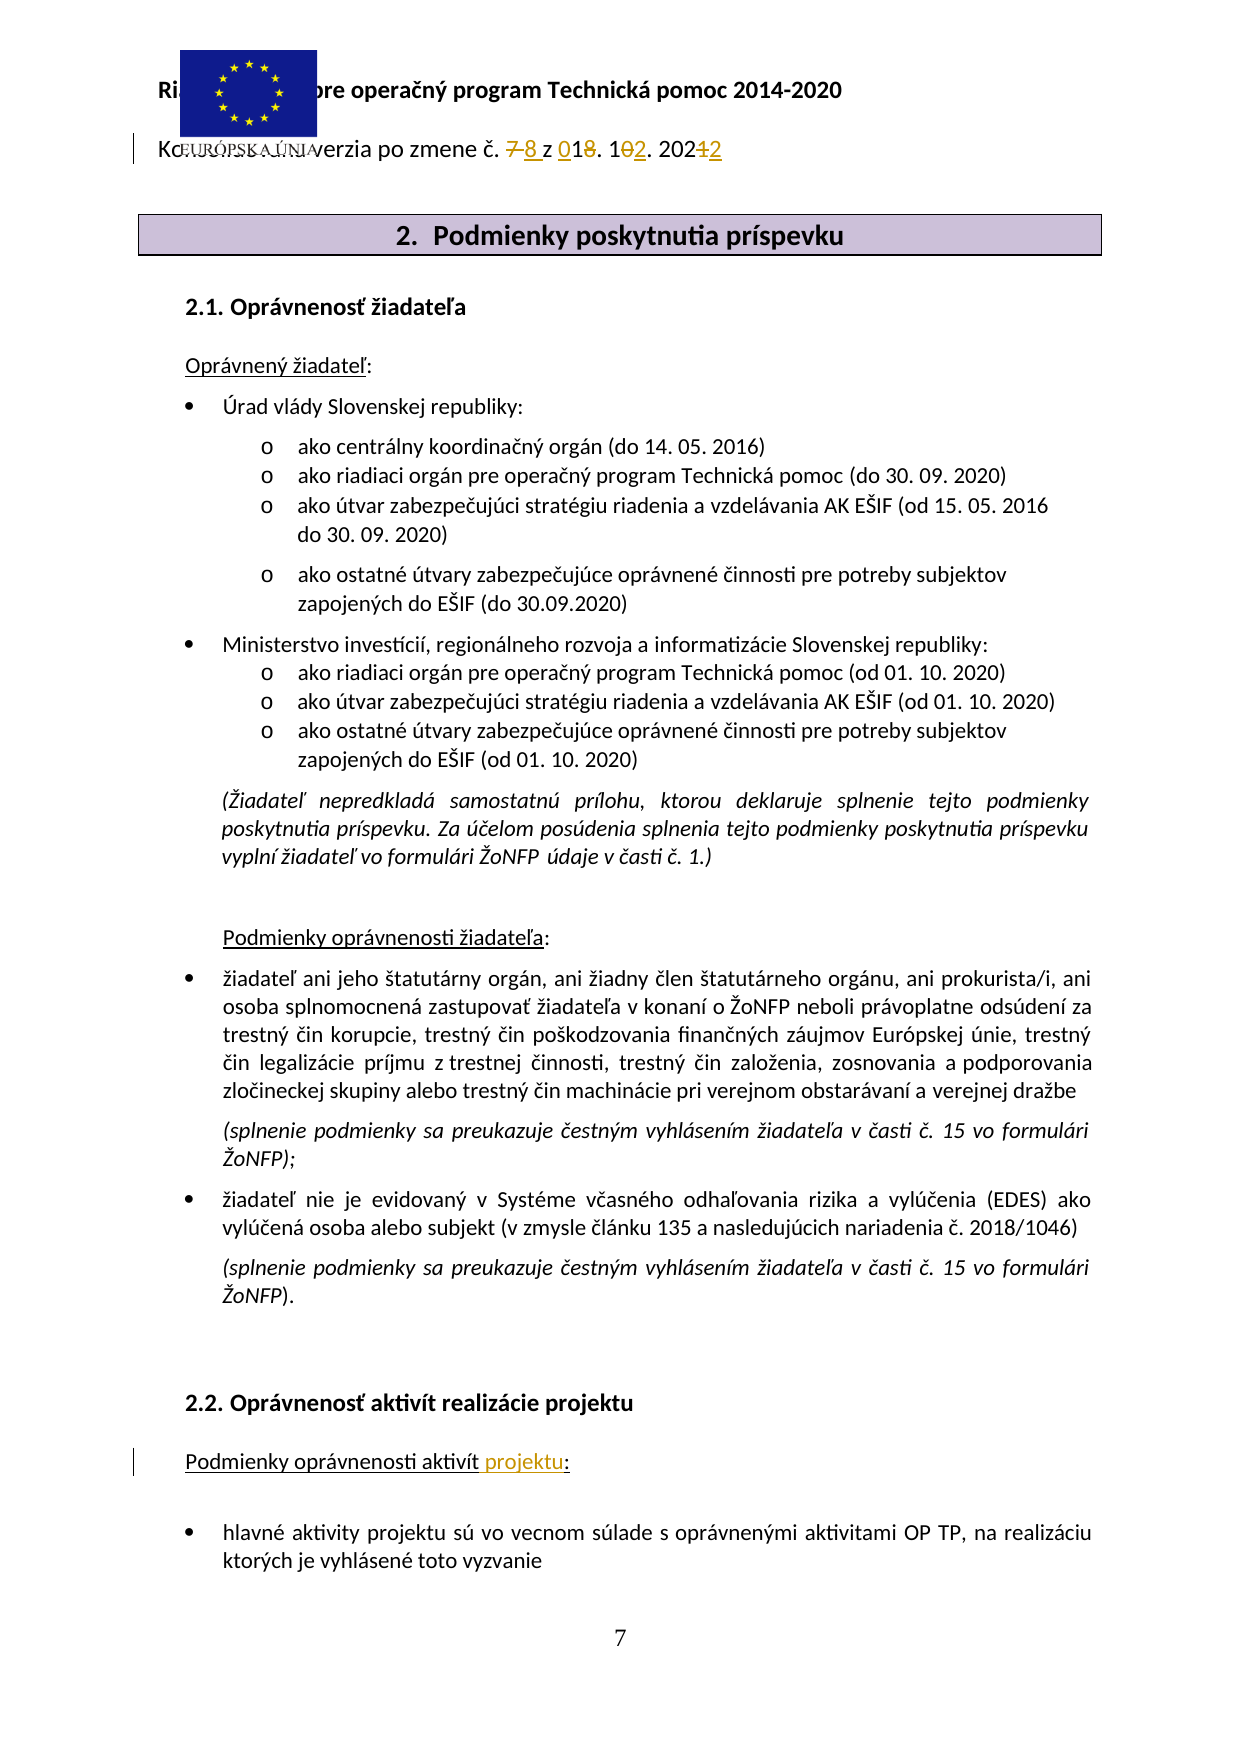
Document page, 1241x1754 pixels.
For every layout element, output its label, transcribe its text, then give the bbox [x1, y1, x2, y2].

list ako útvar zabezpečujúci stratégiu riadenia a vzdelávania AK EŠIF (od 15. 05. 2016 do 30. 09. 2020) [260, 491, 1093, 548]
list ako ostatné útvary zabezpečujúce oprávnené činnosti pre potreby subjektov zapojených do EŠIF (do 30.09.2020) [260, 560, 1093, 618]
list Podmienky oprávnenosti aktivít: [185, 1447, 1093, 1476]
list Ministerstvo investícií, regionálneho rozvoja a informatizácie Slovenskej republiky: [185, 630, 1093, 658]
list Oprávnenosť žiadateľa [185, 291, 1093, 322]
list ako útvar zabezpečujúci stratégiu riadenia a vzdelávania AK EŠIF (od 01. 10. 2020) [260, 687, 1093, 716]
list žiadateľ nie je evidovaný v Systéme včasného odhaľovania rizika a vylúčenia (EDES) ako vylúčená osoba alebo subjekt (v zmysle článku 135 a nasledujúcich nariadenia č. 2018/1046) [185, 1185, 1093, 1241]
list Úrad vlády Slovenskej republiky: [185, 392, 1093, 420]
list Podmienky poskytnutia príspevku [139, 215, 1101, 254]
text Oprávnený žiadateľ: [148, 351, 1093, 379]
list žiadateľ ani jeho štatutárny orgán, ani žiadny člen štatutárneho orgánu, ani prokurista/i, ani osoba splnomocnená zastupovať žiadateľa v konaní o ŽoNFP neboli právoplatne odsúdení za trestný čin korupcie, trestný čin poškodzovania finančných záujmov Európskej únie, trestný čin legalizácie príjmu z trestnej činnosti, trestný čin založenia, zosnovania a podporovania zločineckej skupiny alebo trestný čin machinácie pri verejnom obstarávaní a verejnej dražbe [185, 964, 1093, 1104]
text (Žiadateľ nepredkladá samostatnú prílohu, ktorou deklaruje splnenie tejto podmienky poskytnutia príspevku. Za účelom posúdenia splnenia tejto podmienky poskytnutia príspevku vyplní žiadateľ vo formulári ŽoNFP údaje v časti č. 1.) [221, 786, 1093, 870]
list ako ostatné útvary zabezpečujúce oprávnené činnosti pre potreby subjektov zapojených do EŠIF (od 01. 10. 2020) [260, 716, 1093, 774]
list ako riadiaci orgán pre operačný program Technická pomoc (do 30. 09. 2020) [260, 462, 1093, 491]
list Podmienky oprávnenosti žiadateľa: [223, 923, 1093, 951]
picture [179, 50, 318, 155]
list ako centrálny koordinačný orgán (do 14. 05. 2016) [260, 432, 1093, 462]
list (splnenie podmienky sa preukazuje čestným vyhlásením žiadateľa v časti č. 15 vo formulári ŽoNFP). [222, 1253, 1093, 1309]
list hlavné aktivity projektu sú vo vecnom súlade s oprávnenými aktivitami OP TP, na realizáciu ktorých je vyhlásené toto vyzvanie [185, 1518, 1093, 1574]
list ako riadiaci orgán pre operačný program Technická pomoc (od 01. 10. 2020) [260, 658, 1093, 687]
list (splnenie podmienky sa preukazuje čestným vyhlásením žiadateľa v časti č. 15 vo formulári ŽoNFP); [223, 1116, 1093, 1172]
list Oprávnenosť aktivít realizácie projektu [185, 1387, 1093, 1418]
